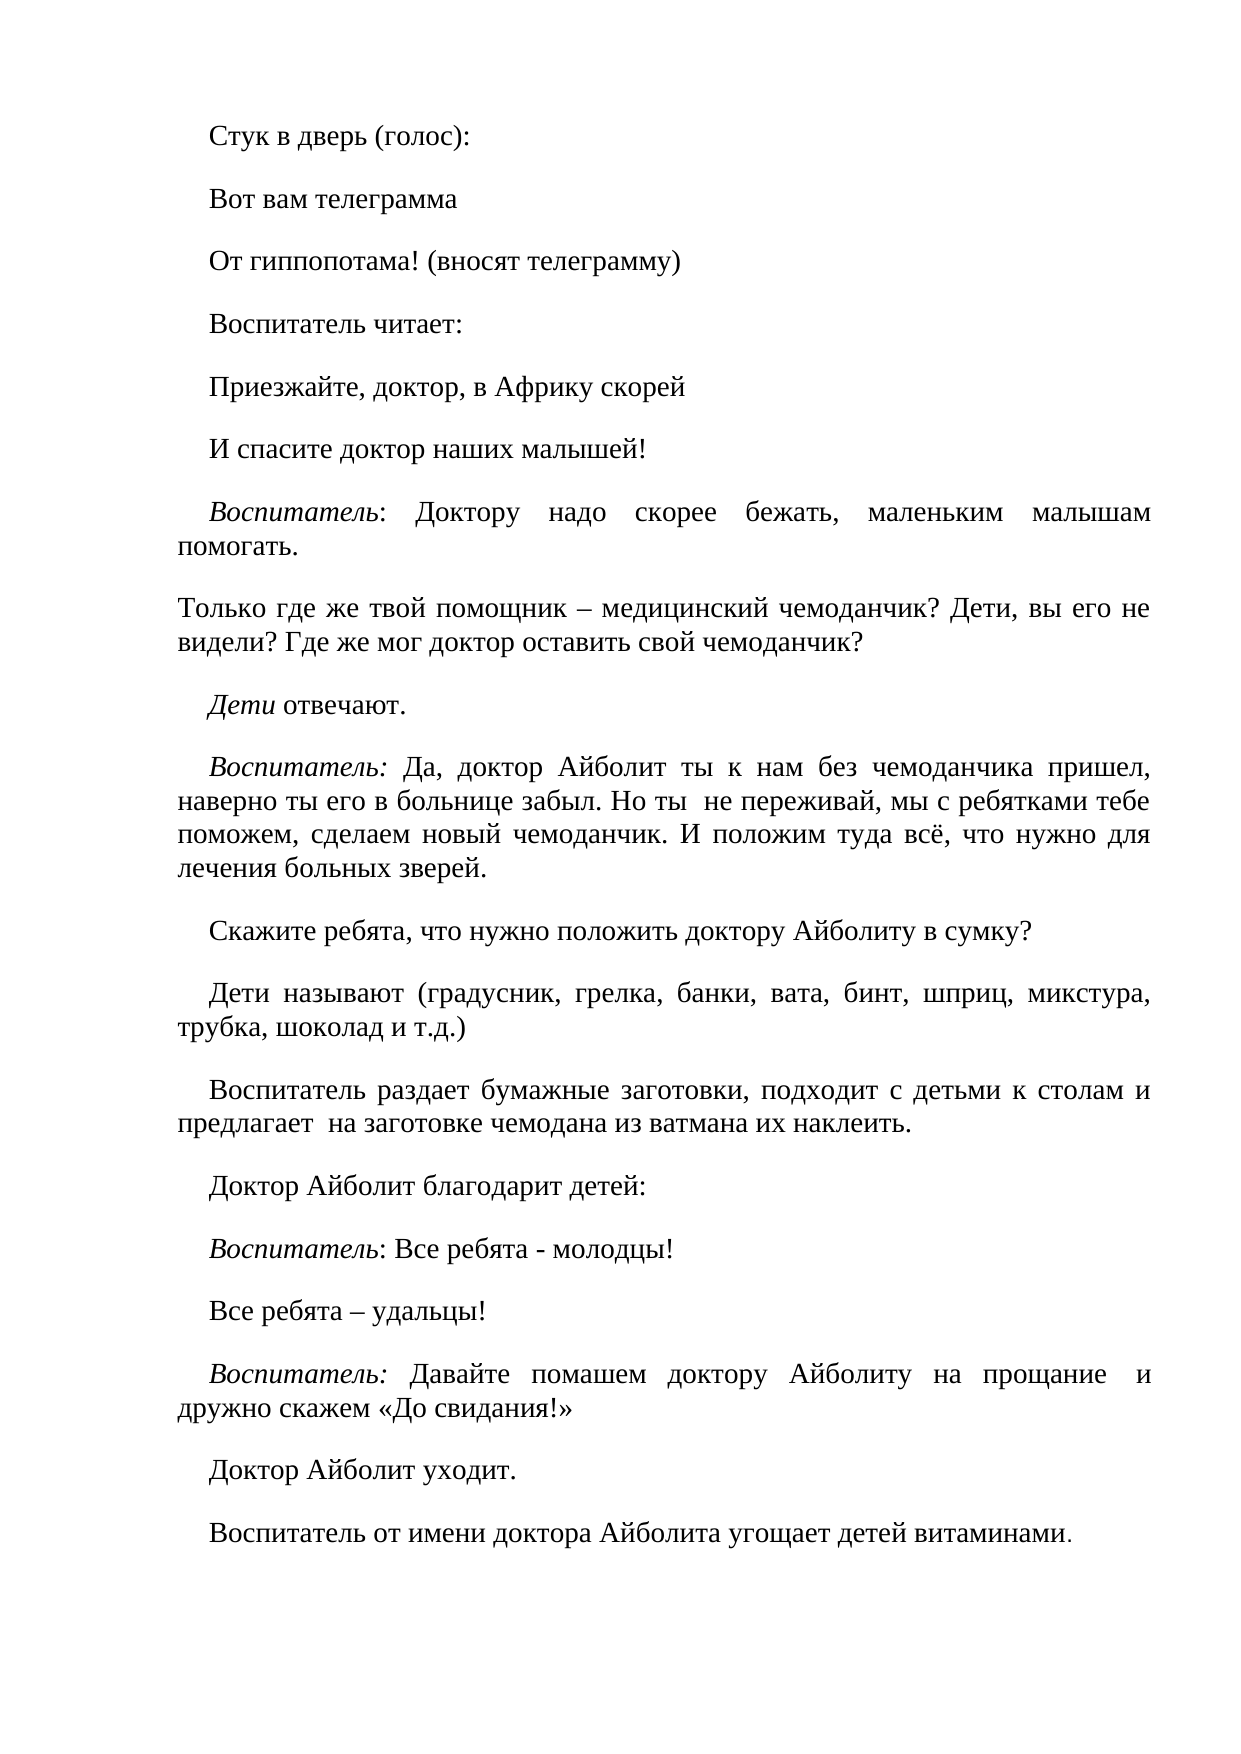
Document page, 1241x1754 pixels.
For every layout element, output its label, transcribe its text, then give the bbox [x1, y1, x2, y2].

text Вот вам телеграмма [177, 181, 1152, 214]
text Воспитатель: Все ребята - молодцы! [177, 1231, 1152, 1264]
text Доктор Айболит благодарит детей: [177, 1168, 1152, 1202]
text Все ребята – удальцы! [177, 1293, 1152, 1327]
text Воспитатель раздает бумажные заготовки, подходит с детьми к столам и предлагает на заготовке чемодана из ватмана их наклеить. [177, 1072, 1152, 1139]
text Только где же твой помощник – медицинский чемоданчик? Дети, вы его не видели? Где же мог доктор оставить свой чемоданчик? [177, 591, 1152, 658]
text И спасите доктор наших малышей! [177, 432, 1152, 465]
text Приезжайте, доктор, в Африку скорей [177, 369, 1152, 402]
text Воспитатель от имени доктора Айболита угощает детей витаминами. [177, 1515, 1152, 1549]
text Скажите ребята, что нужно положить доктору Айболиту в сумку? [177, 913, 1152, 946]
text Воспитатель: Доктору надо скорее бежать, маленьким малышам помогать. [177, 494, 1152, 561]
text Воспитатель: Давайте помашем доктору Айболиту на прощание и дружно скажем «До свидания!» [177, 1356, 1152, 1423]
text От гиппопотама! (вносят телеграмму) [177, 243, 1152, 277]
text Дети называют (градусник, грелка, банки, вата, бинт, шприц, микстура, трубка, шоколад и т.д.) [177, 976, 1152, 1043]
text Доктор Айболит уходит. [177, 1452, 1152, 1486]
text Воспитатель читает: [177, 306, 1152, 340]
text Воспитатель: Да, доктор Айболит ты к нам без чемоданчика пришел, наверно ты его в больнице забыл. Но ты не переживай, мы с ребятками тебе поможем, сделаем новый чемоданчик. И положим туда всё, что нужно для лечения больных зверей. [177, 749, 1152, 884]
text Дети отвечают. [177, 687, 1152, 720]
text Стук в дверь (голос): [177, 118, 1152, 152]
